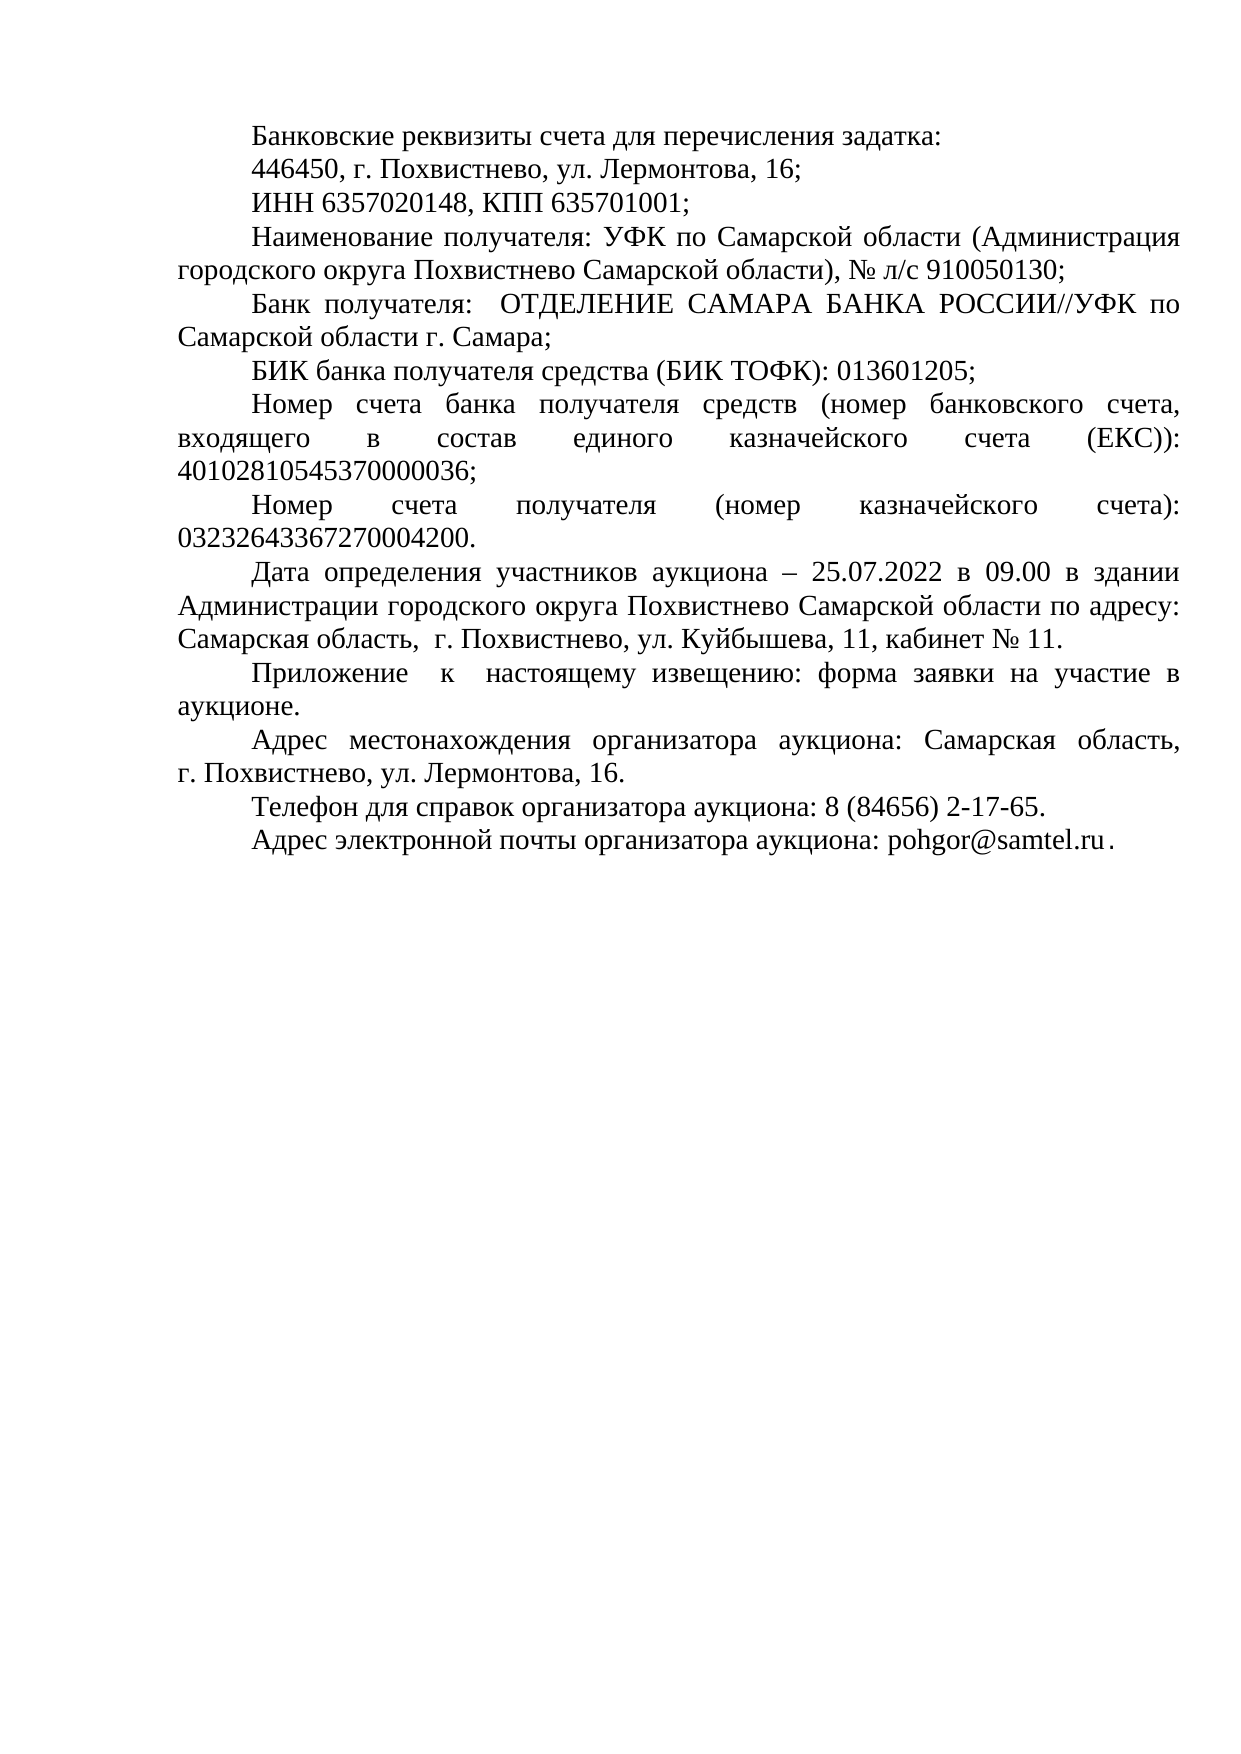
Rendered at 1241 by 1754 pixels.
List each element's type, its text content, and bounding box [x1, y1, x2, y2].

text Наименование получателя: УФК по Самарской области (Администрация городского округа Похвистнево Самарской области), № л/с 910050130; [177, 219, 1181, 286]
text Адрес местонахождения организатора аукциона: Самарская область, г. Похвистнево, ул. Лермонтова, 16. [177, 722, 1181, 789]
text Телефон для справок организатора аукциона: 8 (84656) 2-17-65. [177, 789, 1181, 822]
text Дата определения участников аукциона – 25.07.2022 в 09.00 в здании Администрации городского округа Похвистнево Самарской области по адресу: Самарская область, г. Похвистнево, ул. Куйбышева, 11, кабинет № 11. [177, 554, 1181, 655]
text Номер счета получателя (номер казначейского счета): 03232643367270004200. [177, 487, 1181, 554]
text Банк получателя: ОТДЕЛЕНИЕ САМАРА БАНКА РОССИИ//УФК по Самарской области г. Самара; [177, 286, 1181, 353]
text Банковские реквизиты счета для перечисления задатка: [177, 118, 1181, 152]
text ИНН 6357020148, КПП 635701001; [177, 185, 1181, 219]
text Приложение к настоящему извещению: форма заявки на участие в аукционе. [177, 655, 1181, 722]
text Адрес электронной почты организатора аукциона: pohgorHYPERLINK "mailto:pohgor@samtel.ru"@HYPERLINK "mailto:pohgor@samtel.ru"samtelHYPERLINK "mailto:pohgor@samtel.ru".HYPERLINK "mailto:pohgor@samtel.ru"ru. [177, 822, 1181, 857]
text БИК банка получателя средства (БИК ТОФК): 013601205; [177, 353, 1181, 386]
text Номер счета банка получателя средств (номер банковского счета, входящего в состав единого казначейского счета (ЕКС)): 40102810545370000036; [177, 386, 1181, 487]
text . Похвистнево, ул. Лермонтова, 16; [177, 152, 1181, 185]
